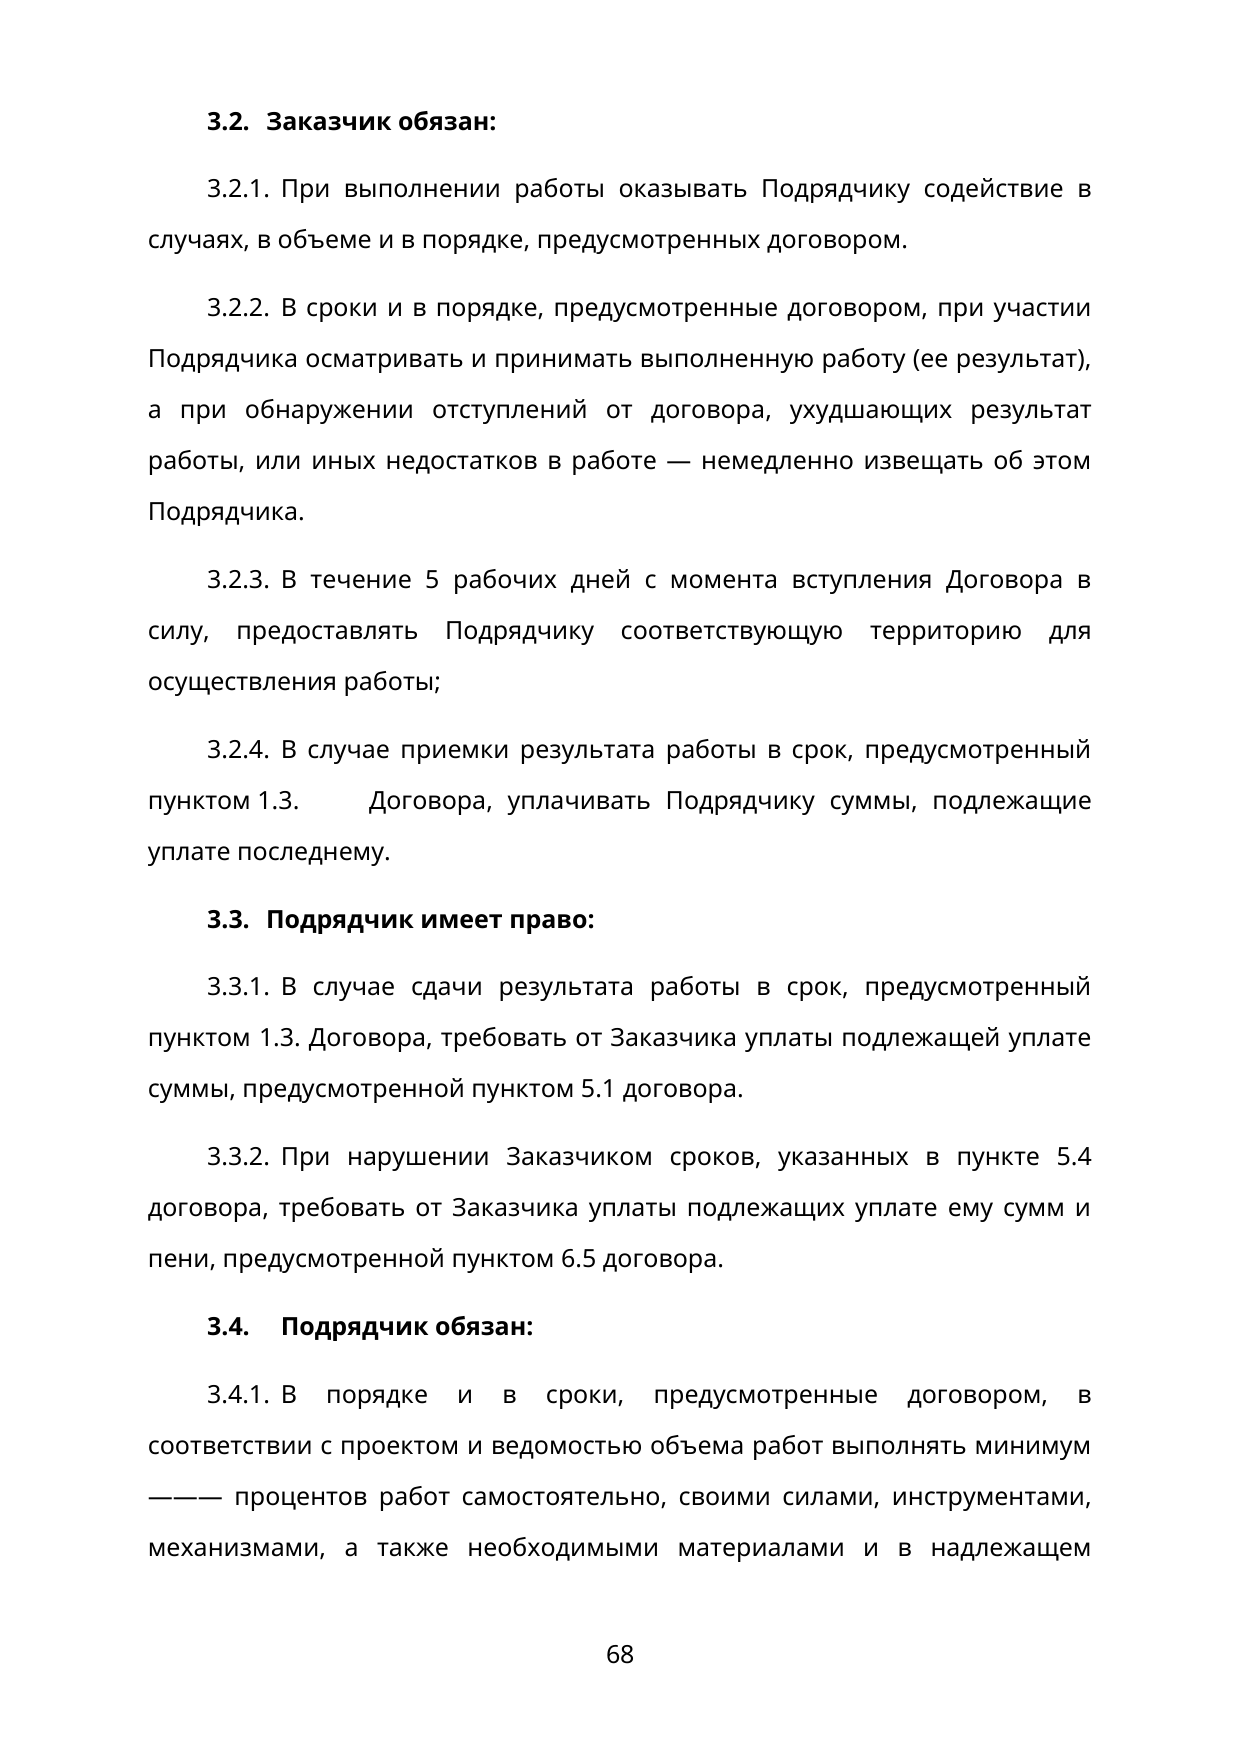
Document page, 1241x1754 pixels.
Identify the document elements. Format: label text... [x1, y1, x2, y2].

text 3.2.1. При выполнении работы оказывать Подрядчику содействие в случаях, в объеме и в порядке, предусмотренных договором. [148, 171, 1092, 256]
text 3.2.2. В сроки и в порядке, предусмотренные договором, при участии Подрядчика осматривать и принимать выполненную работу (ее результат), а при обнаружении отступлений от договора, ухудшающих результат работы, или иных недостатков в работе — немедленно извещать об этом Подрядчика. [148, 290, 1092, 528]
text 3.3.2. При нарушении Заказчиком сроков, указанных в пункте 5.4 договора, требовать от Заказчика уплаты подлежащих уплате ему сумм и пени, предусмотренной пунктом 6.5 договора. [148, 1139, 1092, 1275]
text 3.2. Заказчик обязан: [148, 103, 1092, 137]
text 3.4. Подрядчик обязан: [148, 1309, 1092, 1343]
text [148, 1376, 1092, 1563]
text 3.3.1. В случае сдачи результата работы в срок, предусмотренный пунктом 1.3. Договора, требовать от Заказчика уплаты подлежащей уплате суммы, предусмотренной пунктом 5.1 договора. [148, 969, 1092, 1105]
text 3.3. Подрядчик имеет право: [148, 901, 1092, 935]
text 3.2.4. В случае приемки результата работы в срок, предусмотренный пунктом 1.3. Договора, уплачивать Подрядчику суммы, подлежащие уплате последнему. [148, 732, 1092, 868]
text 3.2.3. В течение 5 рабочих дней с момента вступления Договора в силу, предоставлять Подрядчику соответствующую территорию для осуществления работы; [148, 562, 1092, 698]
